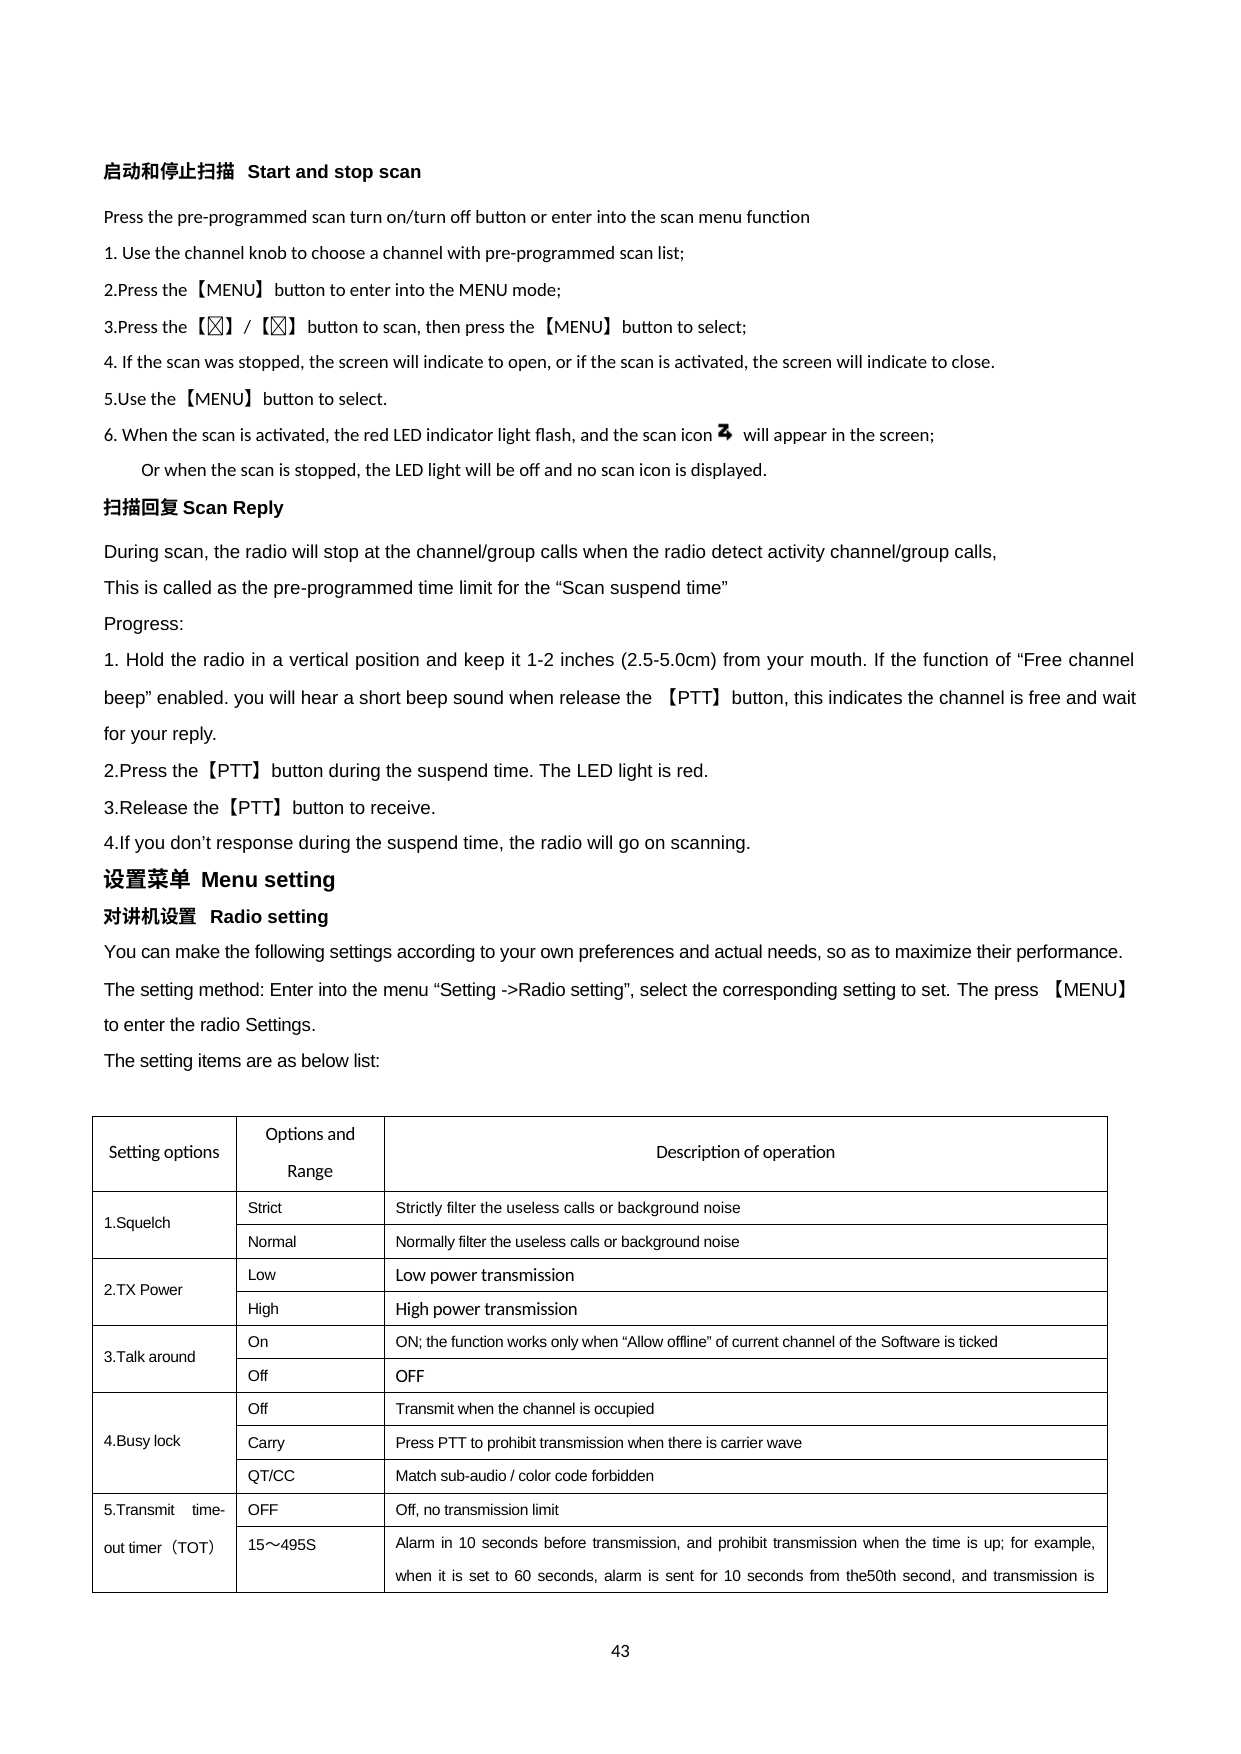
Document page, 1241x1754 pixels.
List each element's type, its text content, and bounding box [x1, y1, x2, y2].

text 5.Use the【MENU】button to select. [103, 381, 1137, 414]
list 设置菜单 Menu setting [103, 862, 1137, 894]
text 6. When the scan is activated, the red LED indicator light flash, and the scan icon will appear in the screen; [103, 418, 1137, 450]
table_cell Transmit when the channel is occupied [385, 1393, 1107, 1425]
table_cell 1.Squelch [93, 1192, 236, 1258]
table_cell On [237, 1326, 384, 1358]
table_cell Strict [237, 1192, 384, 1224]
list 1. Hold the radio in a vertical position and keep it 1-2 inches (2.5-5.0cm) from your mouth. If the function of “Free channel beep” enabled. you will hear a short beep sound when release the 【PTT】button, this indicates the channel is free and wait for your reply. [103, 643, 1137, 750]
text Press the pre-programmed scan turn on/turn off button or enter into the scan menu function [103, 200, 1100, 233]
text 2.Press the【MENU】button to enter into the MENU mode; [103, 272, 1137, 305]
list 对讲机设置 Radio setting [103, 899, 1137, 932]
table_cell OFF [385, 1359, 1107, 1392]
table_cell High [237, 1292, 384, 1325]
table_cell 4.Busy lock [93, 1393, 236, 1492]
table_cell Normally filter the useless calls or background noise [385, 1225, 1107, 1258]
table_cell 15～495S [237, 1527, 384, 1592]
table_cell Off [237, 1359, 384, 1392]
table_cell Strictly filter the useless calls or background noise [385, 1192, 1107, 1224]
list You can make the following settings according to your own preferences and actual needs, so as to maximize their performance. [103, 936, 1137, 968]
text Or when the scan is stopped, the LED light will be off and no scan icon is displayed. [103, 454, 1137, 486]
table_cell Low power transmission [385, 1259, 1107, 1291]
table_cell QT/CC [237, 1460, 384, 1492]
text 3.Press the【】/【】button to scan, then press the【MENU】button to select; [103, 309, 1137, 341]
subtitle 启动和停止扫描 Start and stop scan [103, 154, 1137, 187]
list 3.Release the【PTT】button to receive. [103, 790, 1137, 822]
table_cell OFF [237, 1494, 384, 1526]
list 2.Press the【PTT】button during the suspend time. The LED light is red. [103, 753, 1137, 786]
list This is called as the pre-programmed time limit for the “Scan suspend time” [103, 571, 1137, 604]
table_header Description of operation [385, 1117, 1107, 1191]
list Progress: [103, 607, 1137, 640]
table_cell Match sub-audio / color code forbidden [385, 1460, 1107, 1492]
table_cell Carry [237, 1426, 384, 1459]
table_cell Off, no transmission limit [385, 1494, 1107, 1526]
list 4.If you don’t response during the suspend time, the radio will go on scanning. [103, 826, 1137, 859]
table_header Setting options [93, 1117, 236, 1191]
text 4. If the scan was stopped, the screen will indicate to open, or if the scan is activated, the screen will indicate to close. [103, 345, 1137, 378]
list The setting items are as below list: [103, 1044, 1137, 1077]
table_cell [385, 1527, 1107, 1592]
table_cell 2.TX Power [93, 1259, 236, 1325]
table_cell Normal [237, 1225, 384, 1258]
list During scan, the radio will stop at the channel/group calls when the radio detect activity channel/group calls, [103, 536, 1137, 568]
table_cell Low [237, 1259, 384, 1291]
subtitle 扫描回复 Scan Reply [103, 490, 1137, 522]
table_cell Off [237, 1393, 384, 1425]
list The setting method: Enter into the menu “Setting ->Radio setting”, select the corresponding setting to set. The press 【MENU】 to enter the radio Settings. [103, 972, 1137, 1041]
table_cell 5.Transmit time-out timer（TOT） [93, 1494, 236, 1592]
table_cell Press PTT to prohibit transmission when there is carrier wave [385, 1426, 1107, 1459]
table_cell 3.Talk around [93, 1326, 236, 1392]
table_cell High power transmission [385, 1292, 1107, 1325]
picture [717, 421, 743, 442]
table_header Options and Range [237, 1117, 384, 1191]
table_cell ON; the function works only when “Allow offline” of current channel of the Software is ticked [385, 1326, 1107, 1358]
text 1. Use the channel knob to choose a channel with pre-programmed scan list; [103, 236, 1137, 269]
